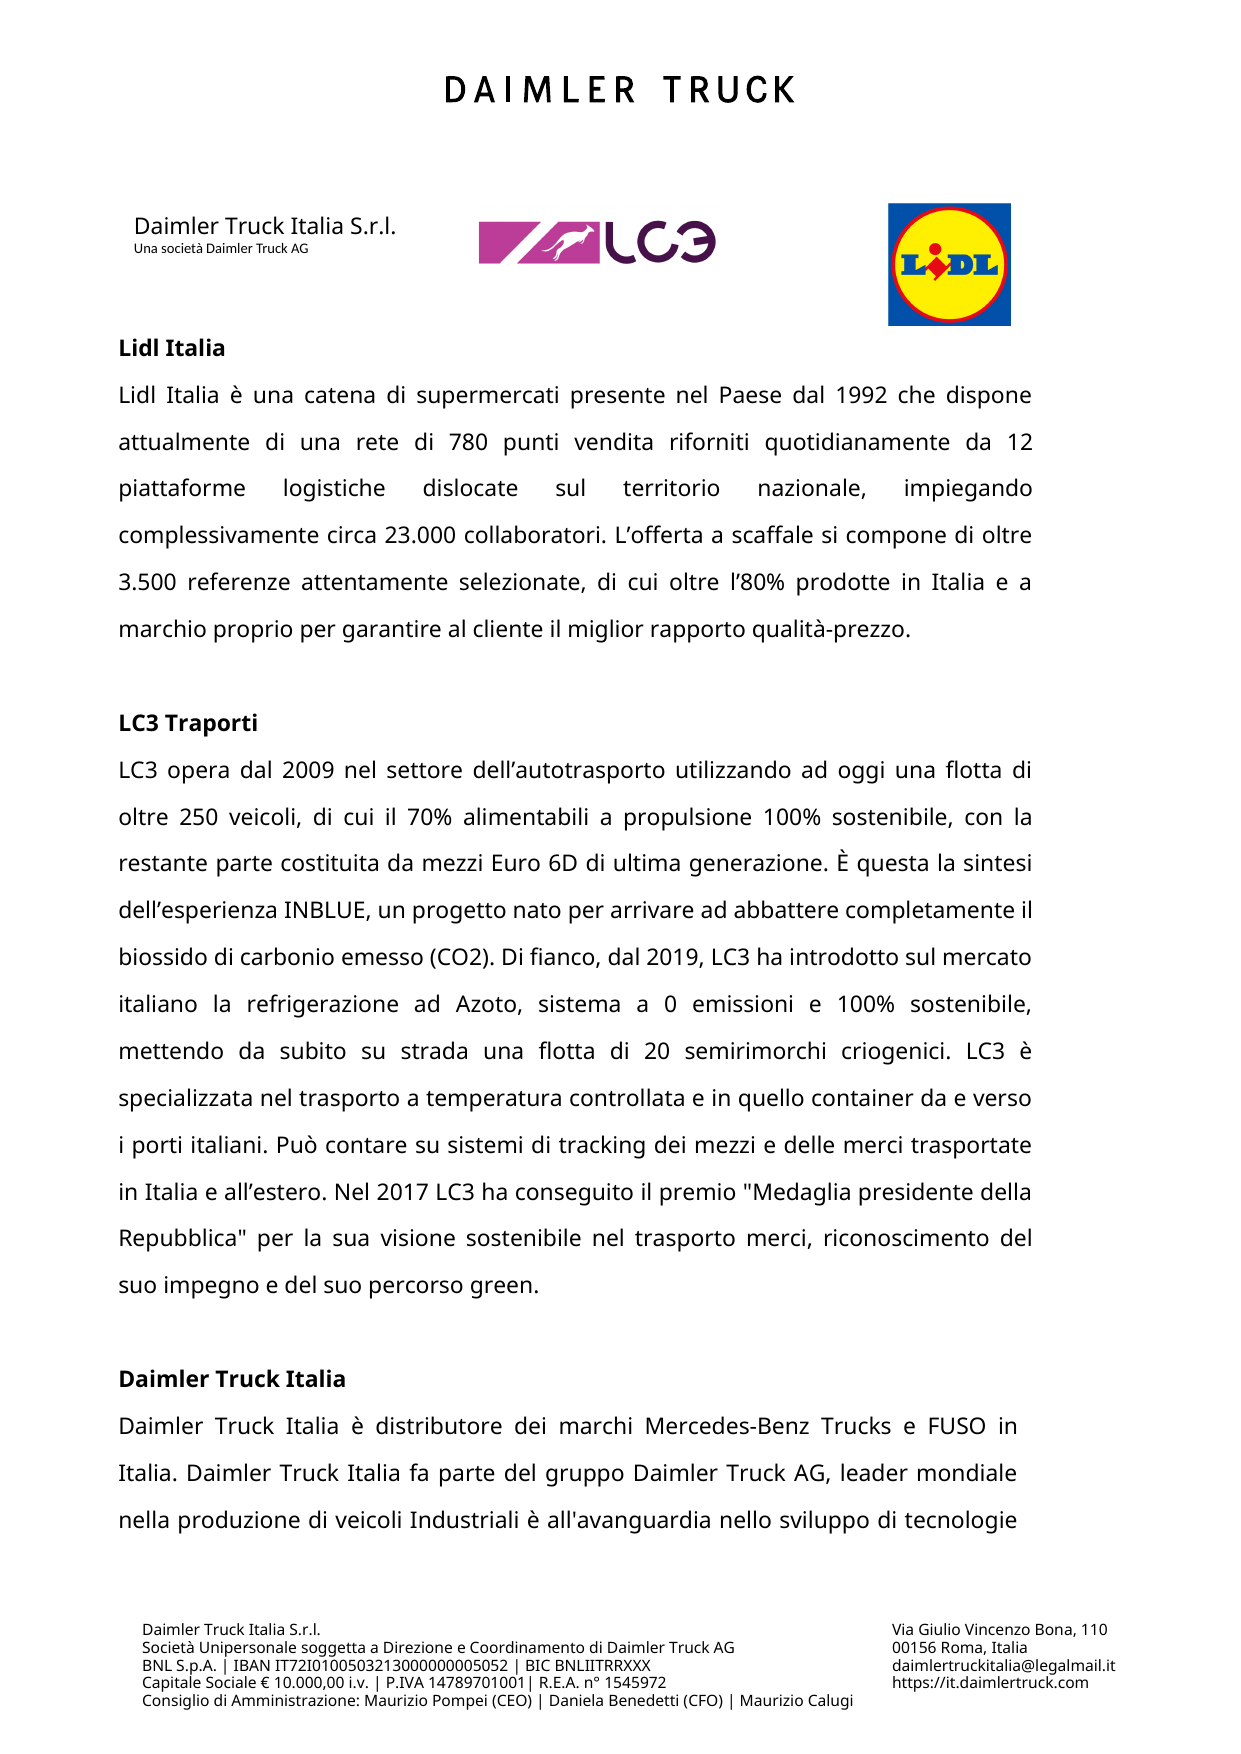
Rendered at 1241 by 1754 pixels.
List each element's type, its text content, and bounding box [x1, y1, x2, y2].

text Daimler Truck Italia [118, 1363, 1019, 1394]
picture [474, 203, 723, 278]
text Lidl Italia è una catena di supermercati presente nel Paese dal 1992 che dispone attualmente di una rete di 780 punti vendita riforniti quotidianamente da 12 piattaforme logistiche dislocate sul territorio nazionale, impiegando complessivamente circa 23.000 collaboratori. L’offerta a scaffale si compone di oltre 3.500 referenze attentamente selezionate, di cui oltre l’80% prodotte in Italia e a marchio proprio per garantire al cliente il miglior rapporto qualità-prezzo. [118, 378, 1034, 644]
text LC3 opera dal 2009 nel settore dell’autotrasporto utilizzando ad oggi una flotta di oltre 250 veicoli, di cui il 70% alimentabili a propulsione 100% sostenibile, con la restante parte costituita da mezzi Euro 6D di ultima generazione. È questa la sintesi dell’esperienza INBLUE, un progetto nato per arrivare ad abbattere completamente il biossido di carbonio emesso (CO2). Di fianco, dal 2019, LC3 ha introdotto sul mercato italiano la refrigerazione ad Azoto, sistema a 0 emissioni e 100% sostenibile, mettendo da subito su strada una flotta di 20 semirimorchi criogenici. LC3 è specializzata nel trasporto a temperatura controllata e in quello container da e verso i porti italiani. Può contare su sistemi di tracking dei mezzi e delle merci trasportate in Italia e all’estero. Nel 2017 LC3 ha conseguito il premio "Medaglia presidente della Repubblica" per la sua visione sostenibile nel trasporto merci, riconoscimento del suo impegno e del suo percorso green. [118, 753, 1034, 1300]
text LC3 Traporti [118, 707, 1034, 738]
picture [887, 202, 1012, 327]
text Lidl Italia [118, 332, 1034, 363]
